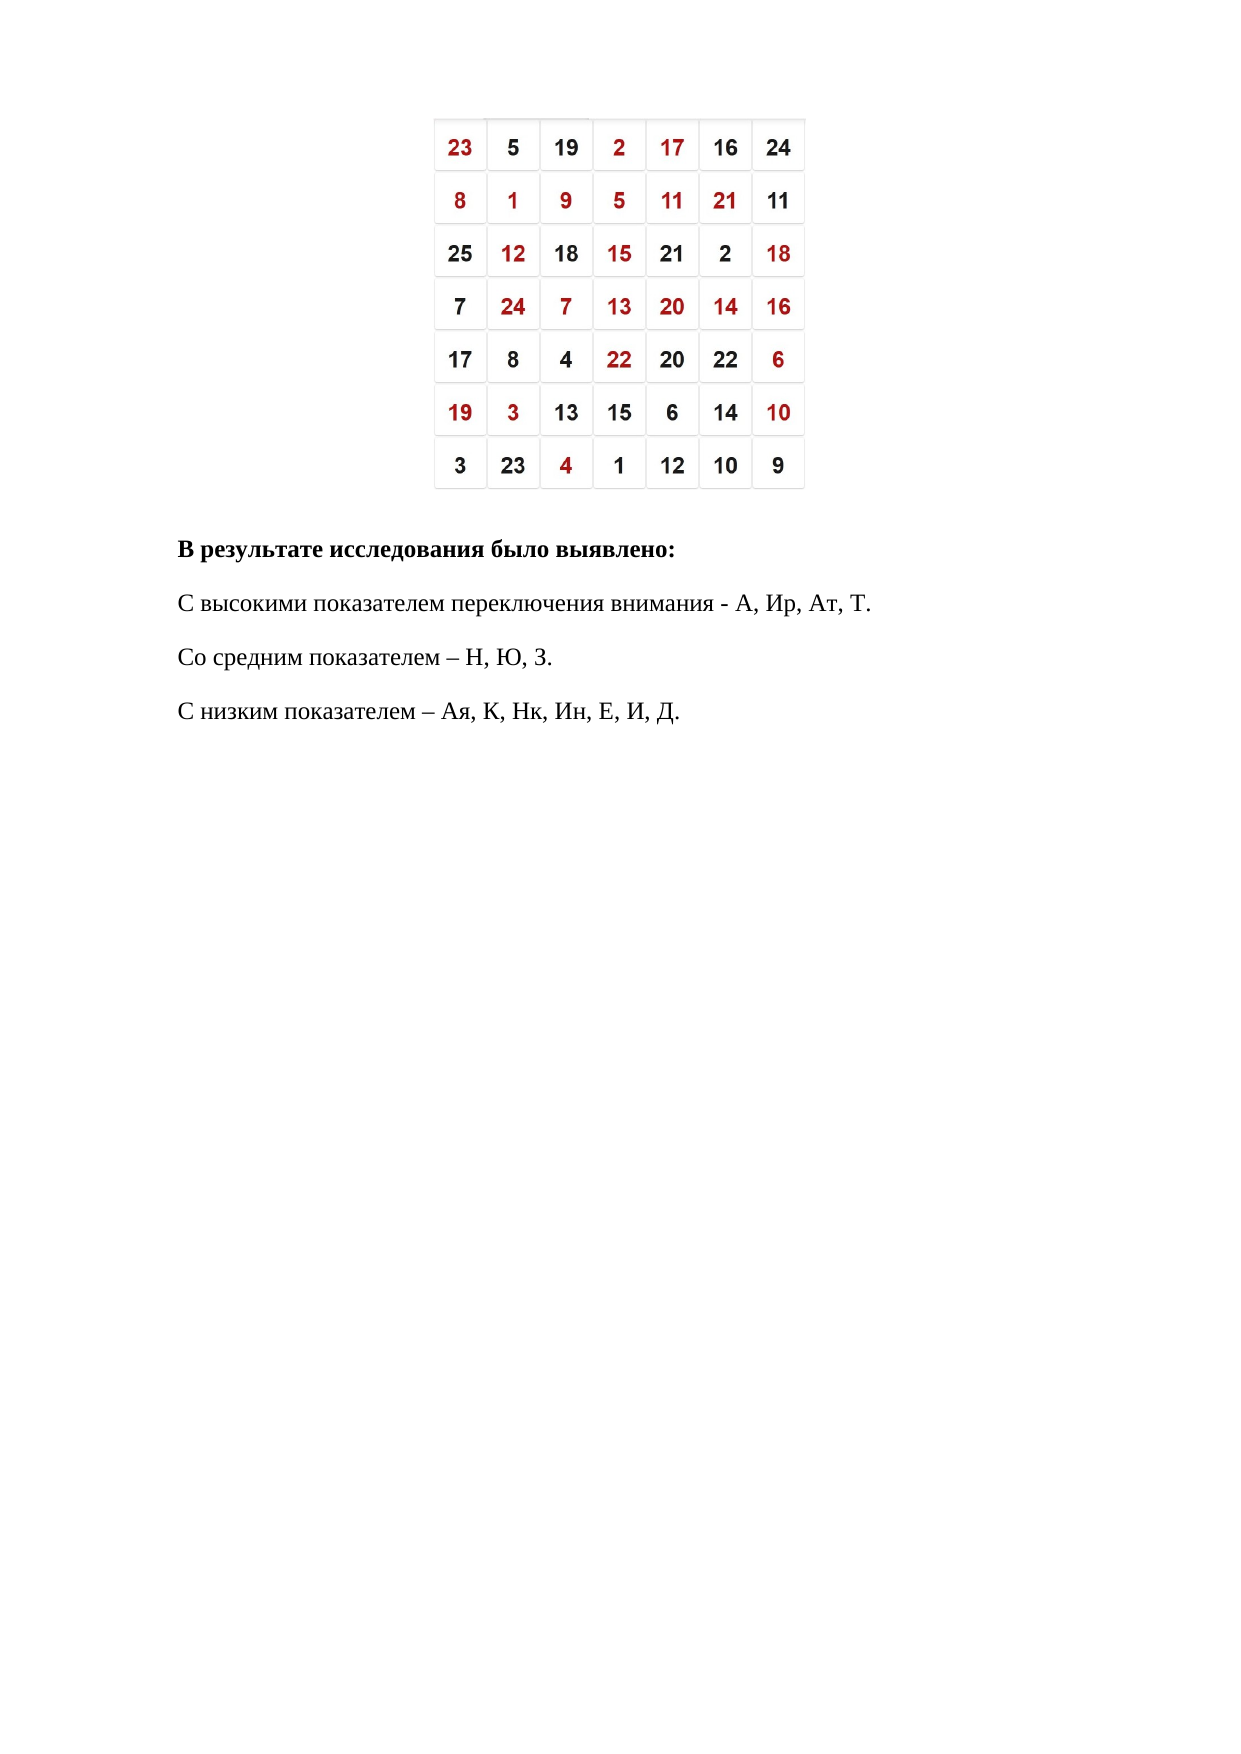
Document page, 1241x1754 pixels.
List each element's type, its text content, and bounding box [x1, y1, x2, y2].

text С высокими показателем переключения внимания - А, Ир, Ат, Т. [177, 588, 1152, 617]
text В результате исследования было выявлено: [177, 534, 1152, 563]
picture [433, 118, 806, 490]
text С низким показателем – Ая, К, Нк, Ин, Е, И, Д. [177, 696, 1152, 757]
text Со средним показателем – Н, Ю, З. [177, 642, 1152, 671]
